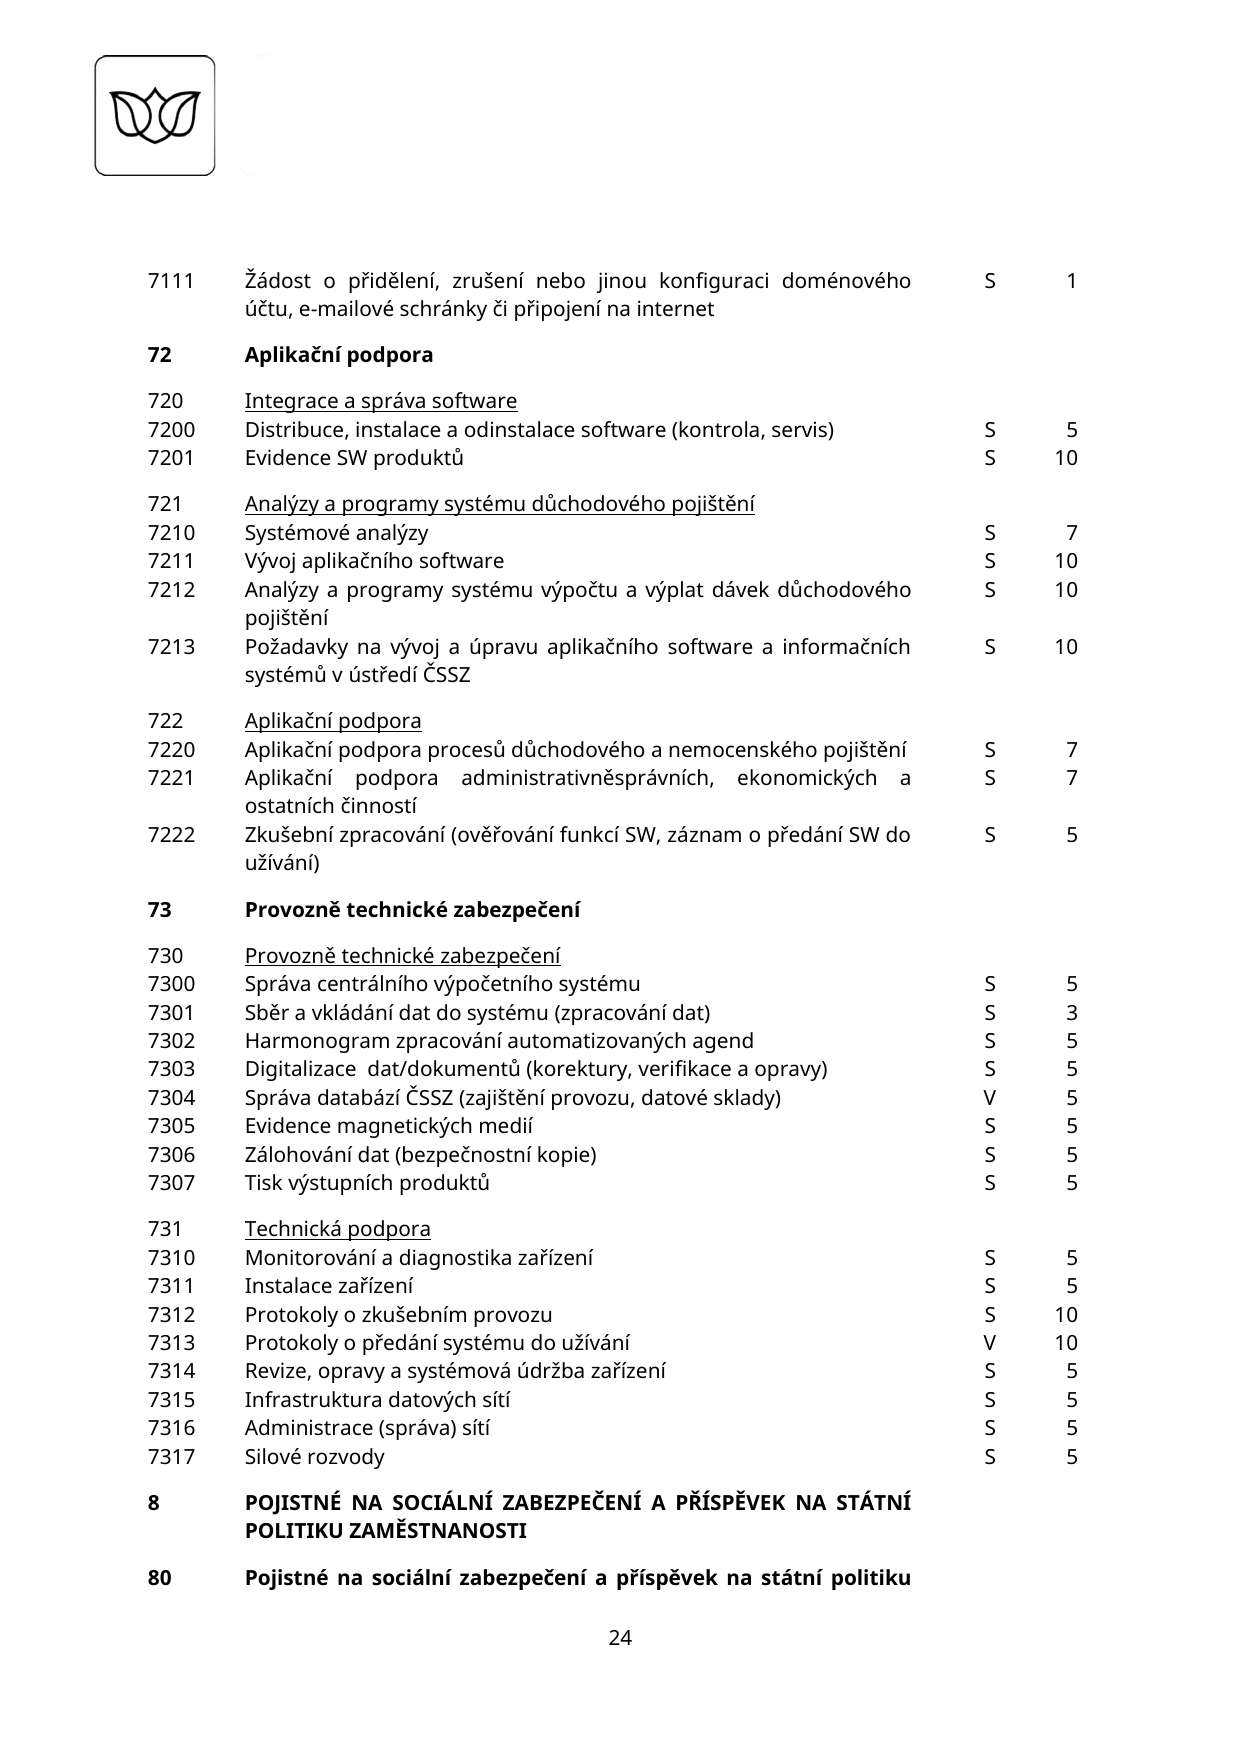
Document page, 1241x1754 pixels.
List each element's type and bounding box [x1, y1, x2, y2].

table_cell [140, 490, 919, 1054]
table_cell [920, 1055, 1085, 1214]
picture [0, 55, 1241, 176]
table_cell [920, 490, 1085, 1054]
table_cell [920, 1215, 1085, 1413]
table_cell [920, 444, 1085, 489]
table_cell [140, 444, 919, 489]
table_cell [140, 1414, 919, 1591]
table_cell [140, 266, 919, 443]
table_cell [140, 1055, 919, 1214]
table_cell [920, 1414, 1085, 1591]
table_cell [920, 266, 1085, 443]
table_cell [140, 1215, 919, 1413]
